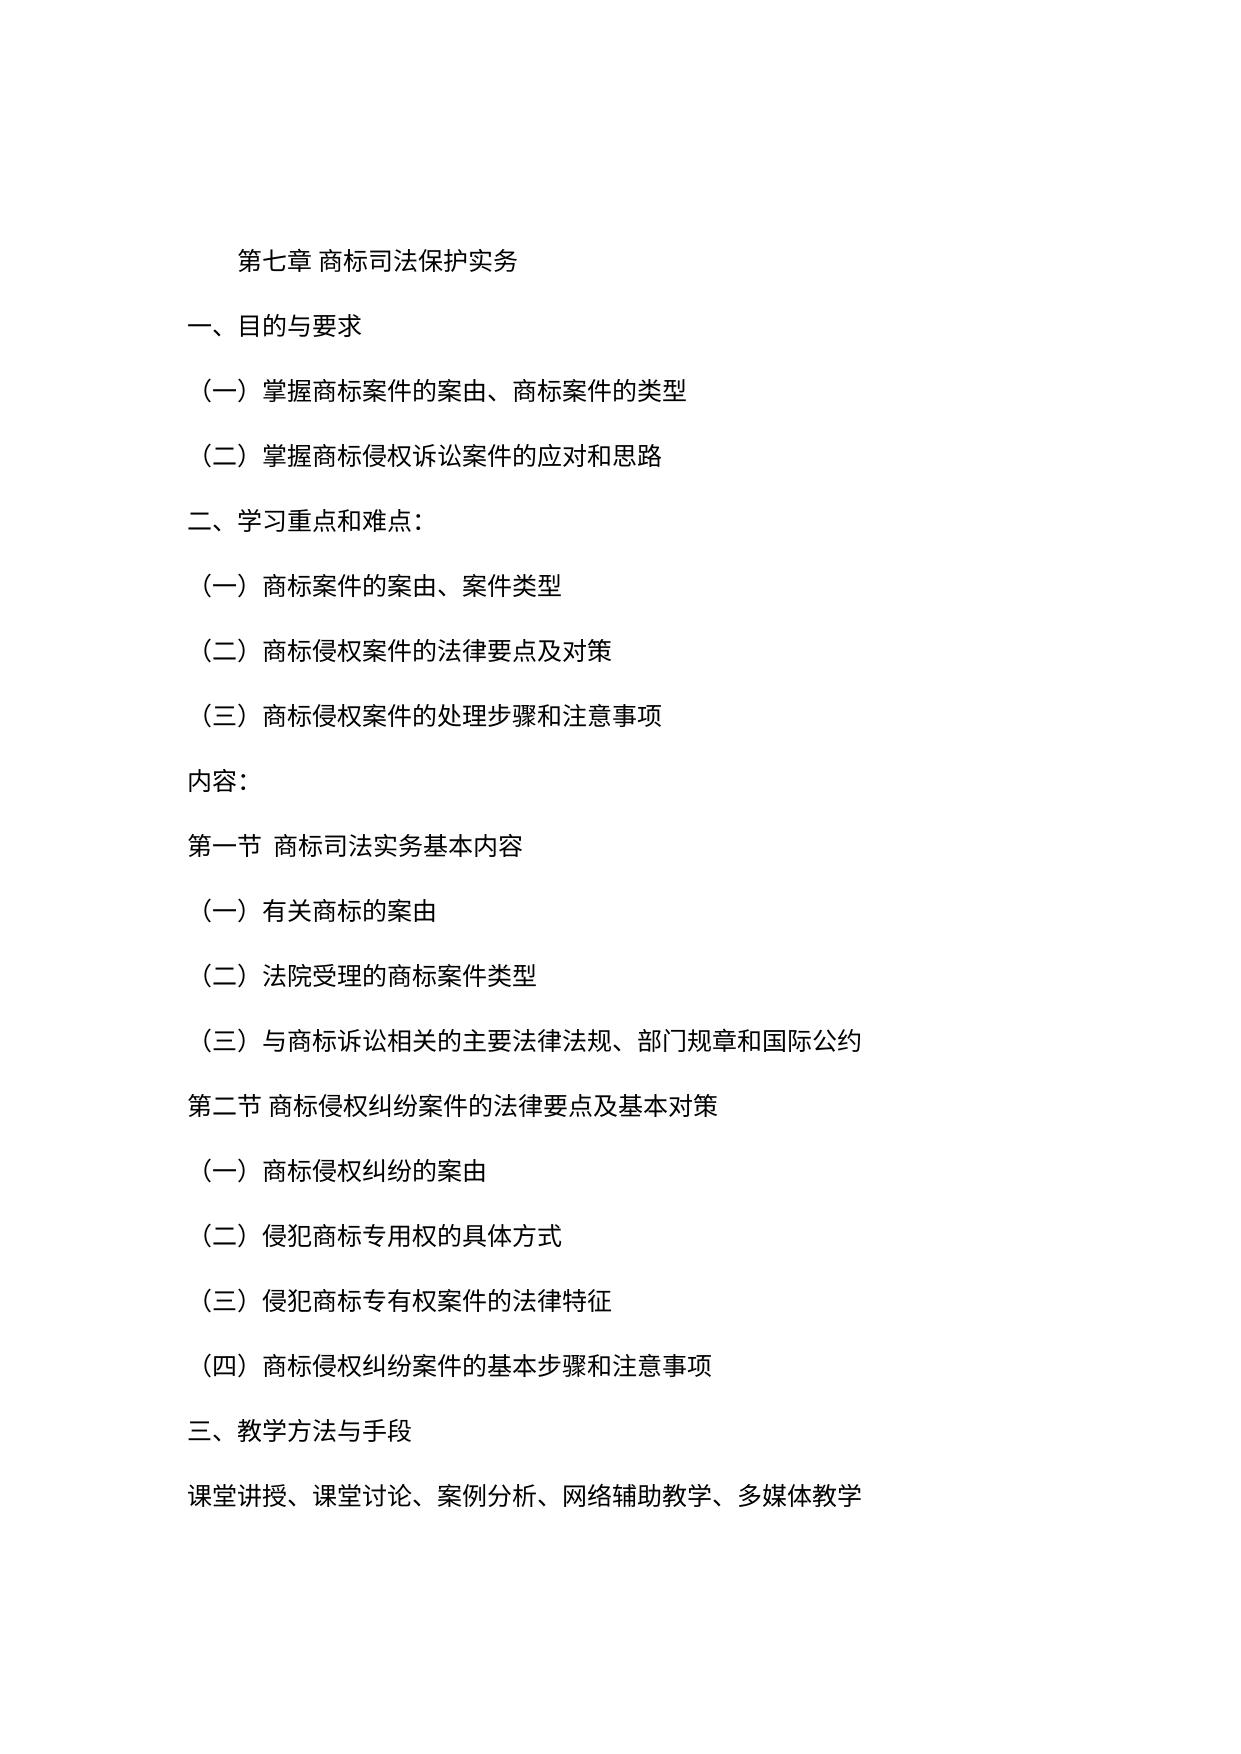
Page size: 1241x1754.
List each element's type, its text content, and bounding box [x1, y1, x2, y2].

text 课堂讲授、课堂讨论、案例分析、网络辅助教学、多媒体教学 [187, 1462, 1053, 1527]
text （二）掌握商标侵权诉讼案件的应对和思路 [187, 422, 1053, 487]
text （一）掌握商标案件的案由、商标案件的类型 [187, 357, 1053, 422]
text 内容： [187, 747, 1053, 812]
text 二、学习重点和难点： （一）商标案件的案由、案件类型 [187, 487, 1053, 617]
text （二）商标侵权案件的法律要点及对策 [187, 617, 1053, 682]
text 第七章 商标司法保护实务 一、目的与要求 [187, 227, 1053, 357]
text 第一节 商标司法实务基本内容 （一）有关商标的案由 （二）法院受理的商标案件类型 （三）与商标诉讼相关的主要法律法规、部门规章和国际公约 第二节 商标侵权纠纷案件的法律要点及基本对策 （一）商标侵权纠纷的案由 （二）侵犯商标专用权的具体方式 （三）侵犯商标专有权案件的法律特征 （四）商标侵权纠纷案件的基本步骤和注意事项 [187, 812, 1053, 1397]
text 三、教学方法与手段 [187, 1397, 1053, 1462]
text （三）商标侵权案件的处理步骤和注意事项 [187, 682, 1053, 747]
